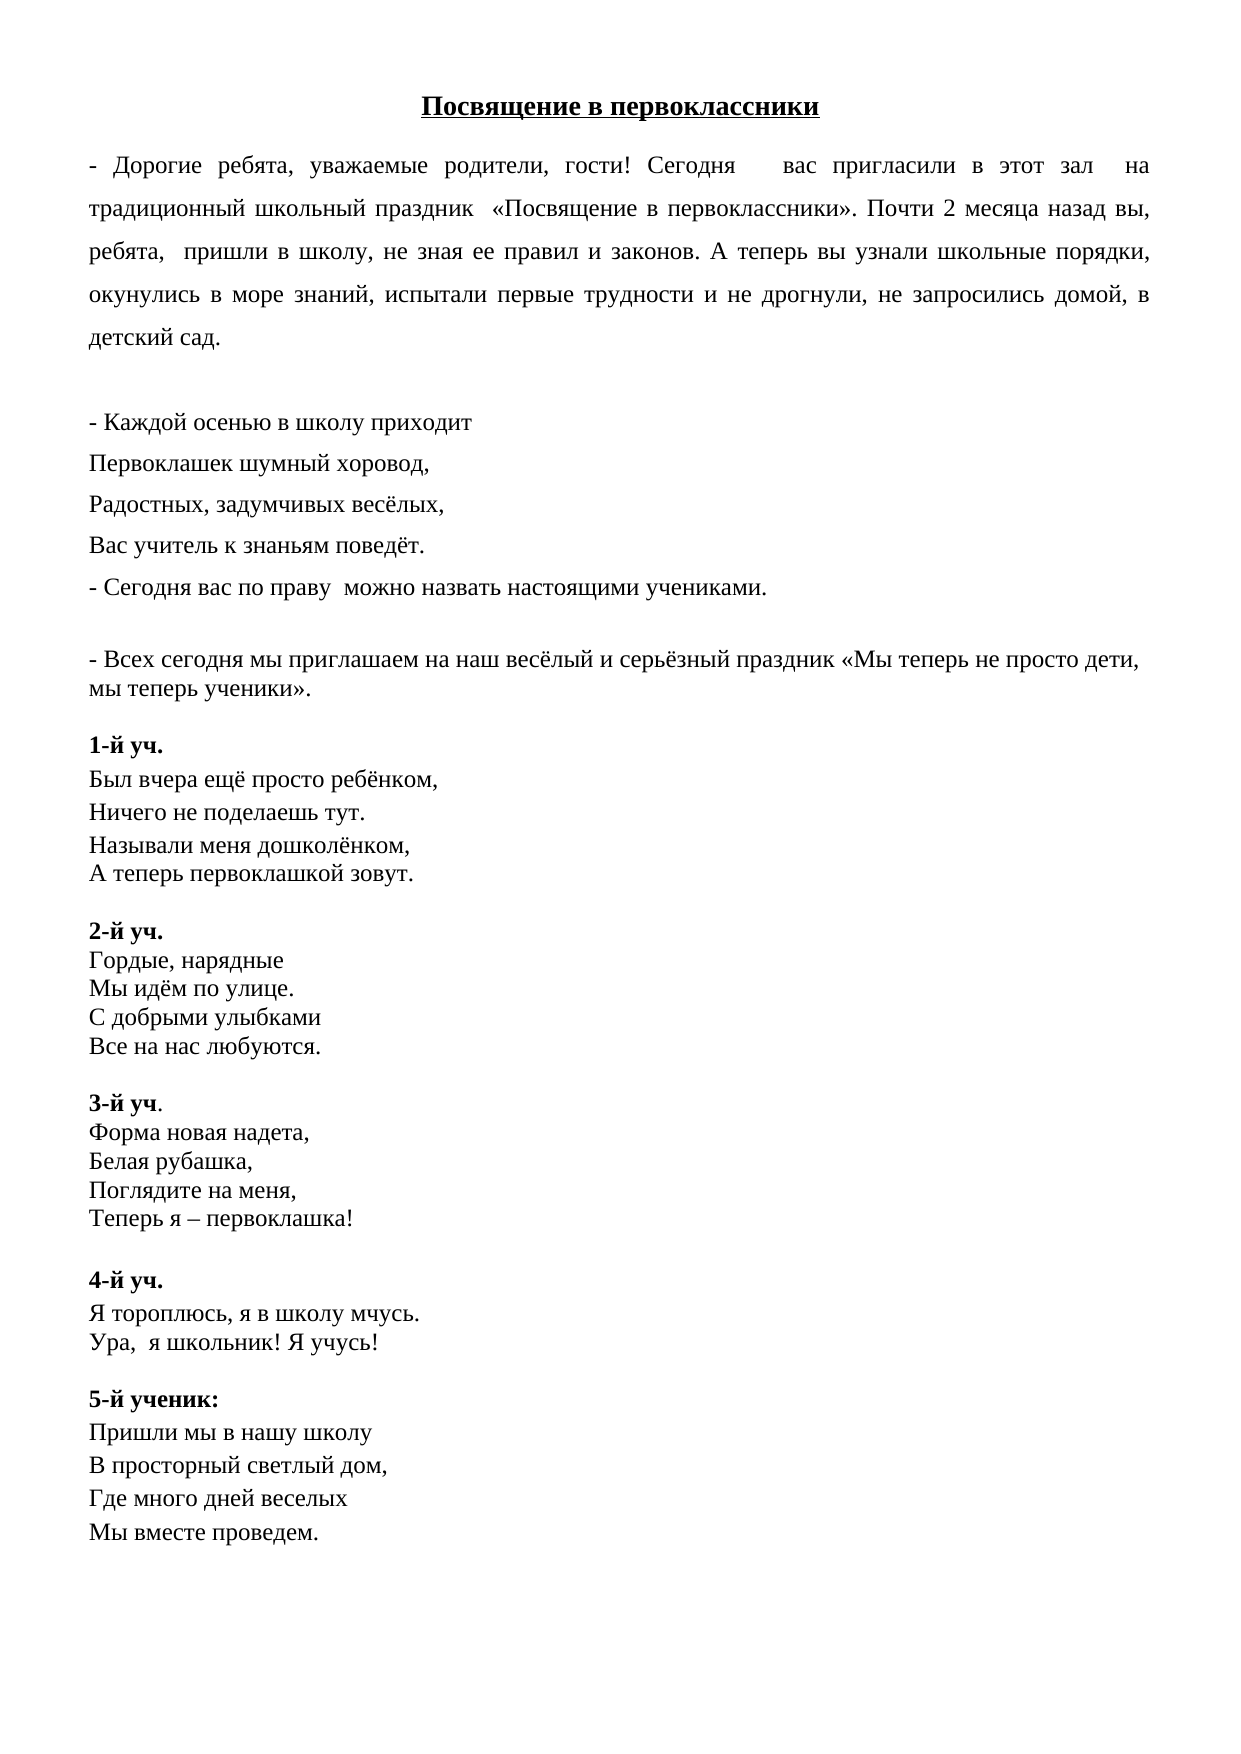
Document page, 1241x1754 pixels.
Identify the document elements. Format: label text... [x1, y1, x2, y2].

text С добрыми улыбками [89, 1002, 1152, 1031]
text Посвящение в первоклассники [89, 89, 1152, 121]
text - Каждой осенью в школу приходит [89, 407, 1152, 435]
text 4-й уч. [89, 1265, 1152, 1294]
text Называли меня дошколёнком, [89, 830, 1152, 858]
text 5-й ученик: [89, 1384, 1152, 1413]
text Мы идём по улице. [89, 973, 1152, 1002]
text Вас учитель к знаньям поведёт. [89, 530, 1152, 559]
text - Сегодня вас по праву можно назвать настоящими учениками. [89, 572, 1152, 600]
text Был вчера ещё просто ребёнком, [89, 764, 1152, 792]
text Где много дней веселых [89, 1483, 1152, 1512]
text Мы вместе проведем. [89, 1517, 1152, 1545]
text Я тороплюсь, я в школу мчусь. [89, 1298, 1152, 1327]
text 3-й уч. [89, 1088, 1152, 1117]
text Гордые, нарядные [89, 945, 1152, 973]
text Все на нас любуются. [89, 1031, 1152, 1060]
text А теперь первоклашкой зовут. [89, 858, 1152, 887]
text В просторный светлый дом, [89, 1451, 1152, 1479]
text Ничего не поделаешь тут. [89, 797, 1152, 825]
text Радостных, задумчивых весёлых, [89, 489, 1152, 518]
text - Всех сегодня мы приглашаем на наш весёлый и серьёзный праздник «Мы теперь не просто дети, мы теперь ученики». [89, 644, 1152, 701]
text Ура, я школьник! Я учусь! [89, 1327, 1152, 1356]
text - Дорогие ребята, уважаемые родители, гости! Сегодня вас пригласили в этот зал на традиционный школьный праздник «Посвящение в первоклассники». Почти 2 месяца назад вы, ребята, пришли в школу, не зная ее правил и законов. А теперь вы узнали школьные порядки, окунулись в море знаний, испытали первые трудности и не дрогнули, не запросились домой, в детский сад. [89, 150, 1152, 351]
text 2-й уч. [89, 916, 1152, 945]
text Поглядите на меня, [89, 1175, 1152, 1203]
text Форма новая надета, [89, 1117, 1152, 1146]
text 1-й уч. [89, 731, 1152, 759]
text Белая рубашка, [89, 1146, 1152, 1175]
text Теперь я – первоклашка! [89, 1203, 1152, 1232]
text Первоклашек шумный хоровод, [89, 448, 1152, 477]
text Пришли мы в нашу школу [89, 1417, 1152, 1446]
